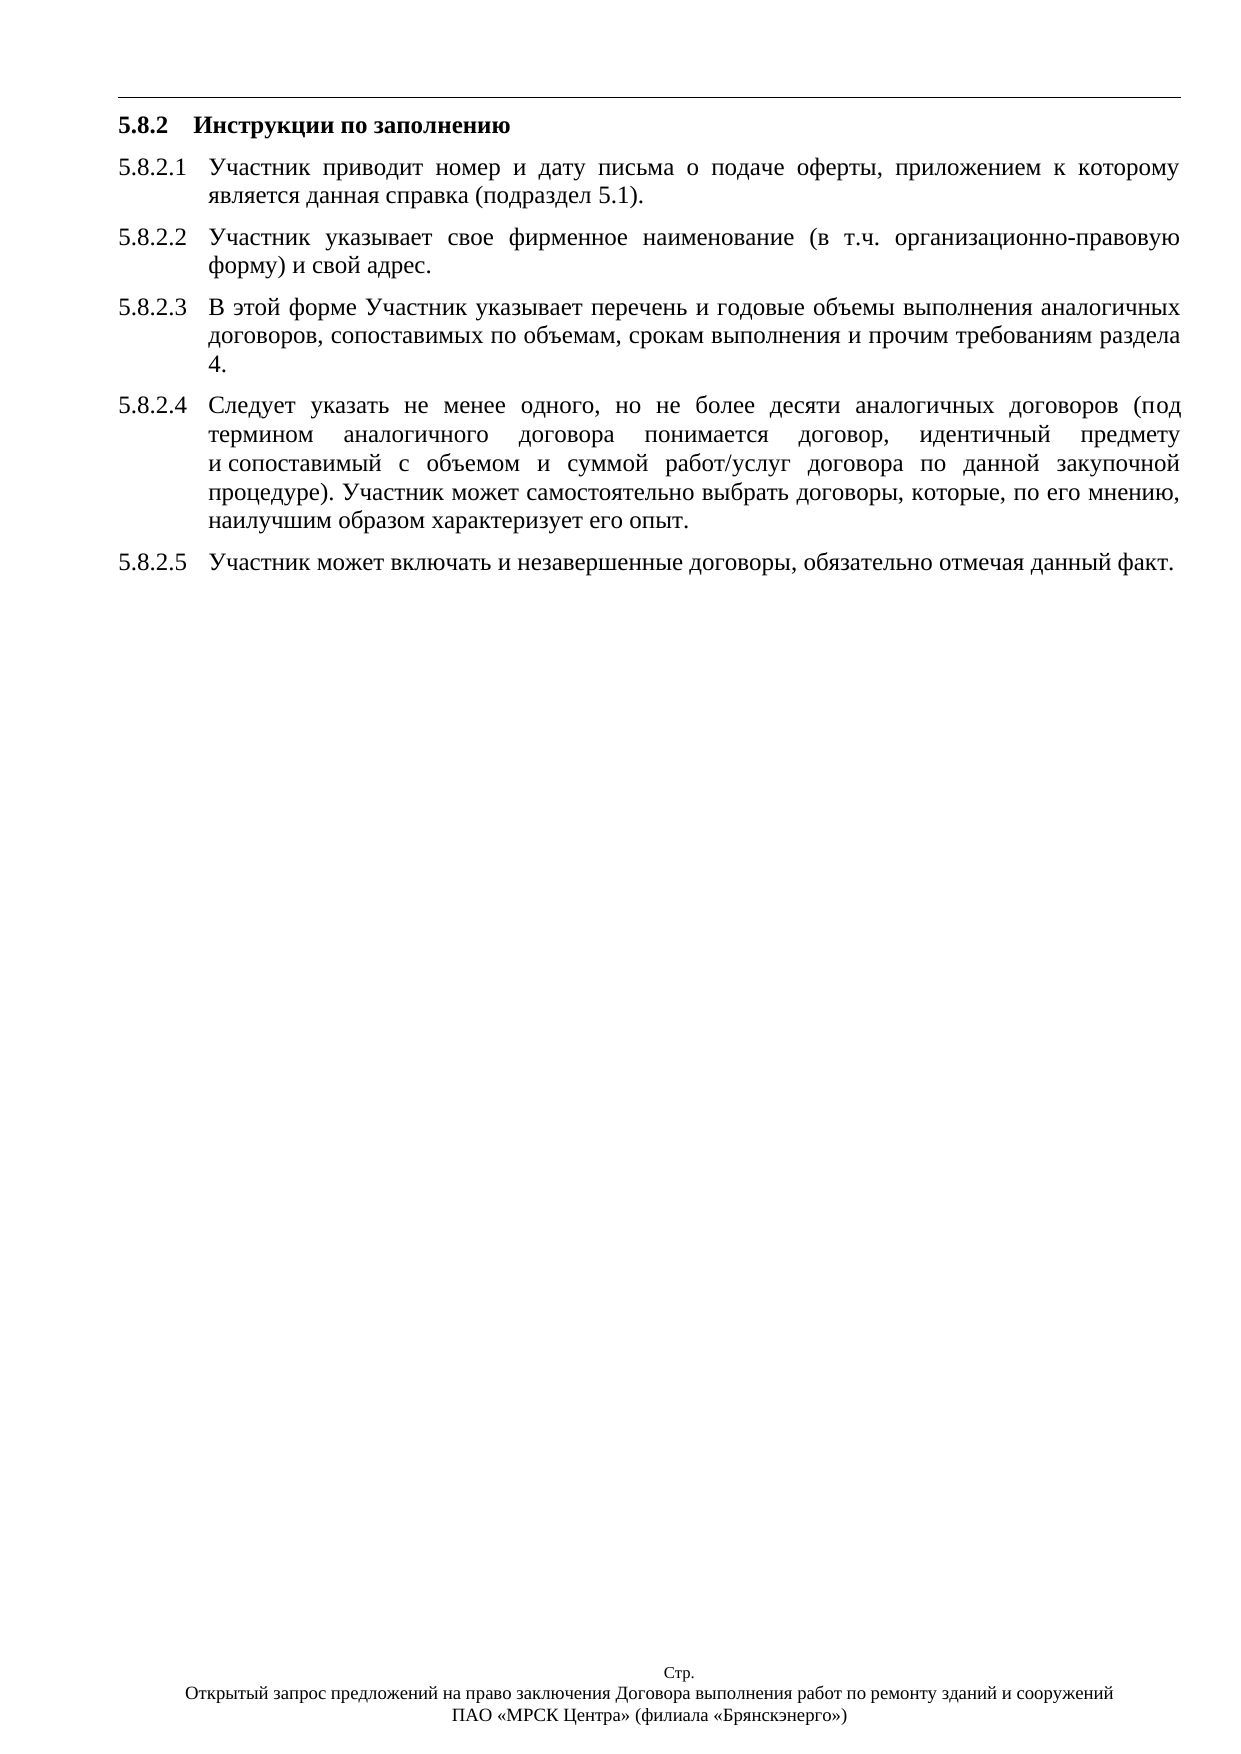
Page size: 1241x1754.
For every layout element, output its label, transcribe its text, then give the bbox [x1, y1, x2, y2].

list Участник приводит номер и дату письма о подаче оферты, приложением к которому является данная справка (подраздел 5.1). [118, 152, 1181, 209]
list В этой форме Участник указывает перечень и годовые объемы выполнения аналогичных договоров, сопоставимых по объемам, срокам выполнения и прочим требованиям раздела 4. [118, 292, 1181, 378]
list Участник указывает свое фирменное наименование (в т.ч. организационно-правовую форму) и свой адрес. [118, 222, 1181, 279]
list Следует указать не менее одного, но не более десяти аналогичных договоров (под термином аналогичного договора понимается договор, идентичный предмету и сопоставимый с объемом и суммой работ/услуг договора по данной закупочной процедуре). Участник может самостоятельно выбрать договоры, которые, по его мнению, наилучшим образом характеризует его опыт. [118, 391, 1181, 534]
list Участник может включать и незавершенные договоры, обязательно отмечая данный факт. [118, 547, 1181, 576]
subtitle Инструкции по заполнению [118, 111, 1181, 139]
